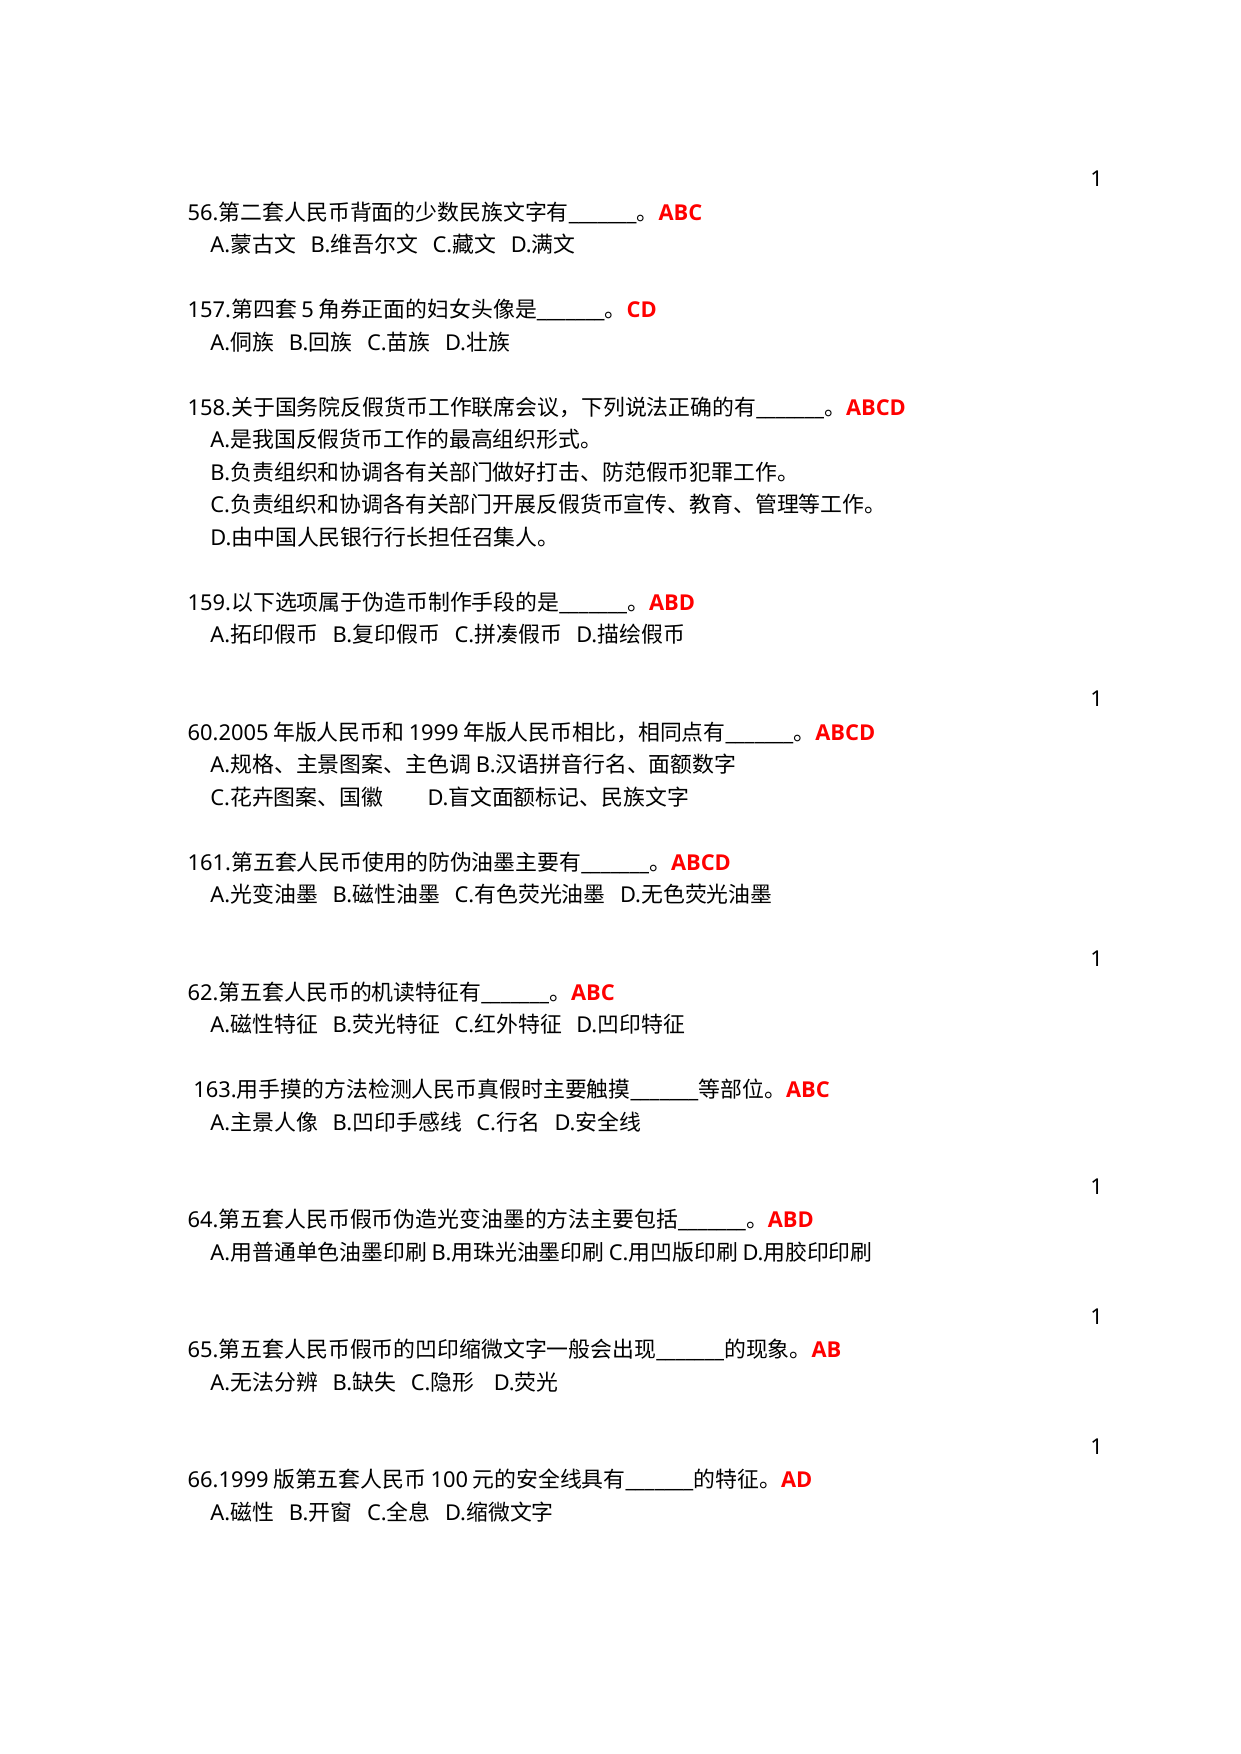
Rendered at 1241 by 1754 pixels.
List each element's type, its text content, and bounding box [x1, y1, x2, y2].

text 161.第五套人民币使用的防伪油墨主要有_______。ABCD [187, 844, 1090, 877]
text 162.第五套人民币的机读特征有_______。ABC [187, 942, 1090, 1007]
text 157.第四套5角券正面的妇女头像是_______。CD [187, 292, 1090, 324]
text A.主景人像 B.凹印手感线 C.行名 D.安全线 [187, 1104, 1090, 1137]
text B.负责组织和协调各有关部门做好打击、防范假币犯罪工作。 [187, 454, 1090, 487]
text A.磁性 B.开窗 C.全息 D.缩微文字 [187, 1494, 1090, 1527]
text 164.第五套人民币假币伪造光变油墨的方法主要包括_______。ABD [187, 1169, 1090, 1234]
text A.用普通单色油墨印刷B.用珠光油墨印刷C.用凹版印刷D.用胶印印刷 [187, 1234, 1090, 1267]
text 160.2005年版人民币和1999年版人民币相比，相同点有_______。ABCD [187, 682, 1090, 747]
text A.蒙古文 B.维吾尔文 C.藏文 D.满文 [187, 227, 1090, 259]
text A.规格、主景图案、主色调 B.汉语拼音行名、面额数字 [187, 747, 1090, 779]
text C.负责组织和协调各有关部门开展反假货币宣传、教育、管理等工作。 [187, 487, 1090, 519]
text A.光变油墨 B.磁性油墨 C.有色荧光油墨 D.无色荧光油墨 [187, 877, 1090, 909]
text 165.第五套人民币假币的凹印缩微文字一般会出现_______的现象。AB [187, 1299, 1090, 1364]
text 158.关于国务院反假货币工作联席会议，下列说法正确的有_______。ABCD [187, 389, 1090, 422]
text 163.用手摸的方法检测人民币真假时主要触摸_______等部位。ABC [187, 1072, 1090, 1104]
text D.由中国人民银行行长担任召集人。 [187, 519, 1090, 552]
text A.无法分辨 B.缺失 C.隐形 D.荧光 [187, 1364, 1090, 1397]
text A.是我国反假货币工作的最高组织形式。 [187, 422, 1090, 454]
text A.磁性特征 B.荧光特征 C.红外特征 D.凹印特征 [187, 1007, 1090, 1039]
text 166.1999版第五套人民币100元的安全线具有_______的特征。AD [187, 1429, 1090, 1494]
text A.侗族 B.回族 C.苗族 D.壮族 [187, 324, 1090, 357]
text 156.第二套人民币背面的少数民族文字有_______。ABC [187, 162, 1090, 227]
text 159.以下选项属于伪造币制作手段的是_______。ABD [187, 584, 1090, 617]
text A.拓印假币 B.复印假币 C.拼凑假币 D.描绘假币 [187, 617, 1090, 649]
text C.花卉图案、国徽 D.盲文面额标记、民族文字 [187, 779, 1090, 812]
